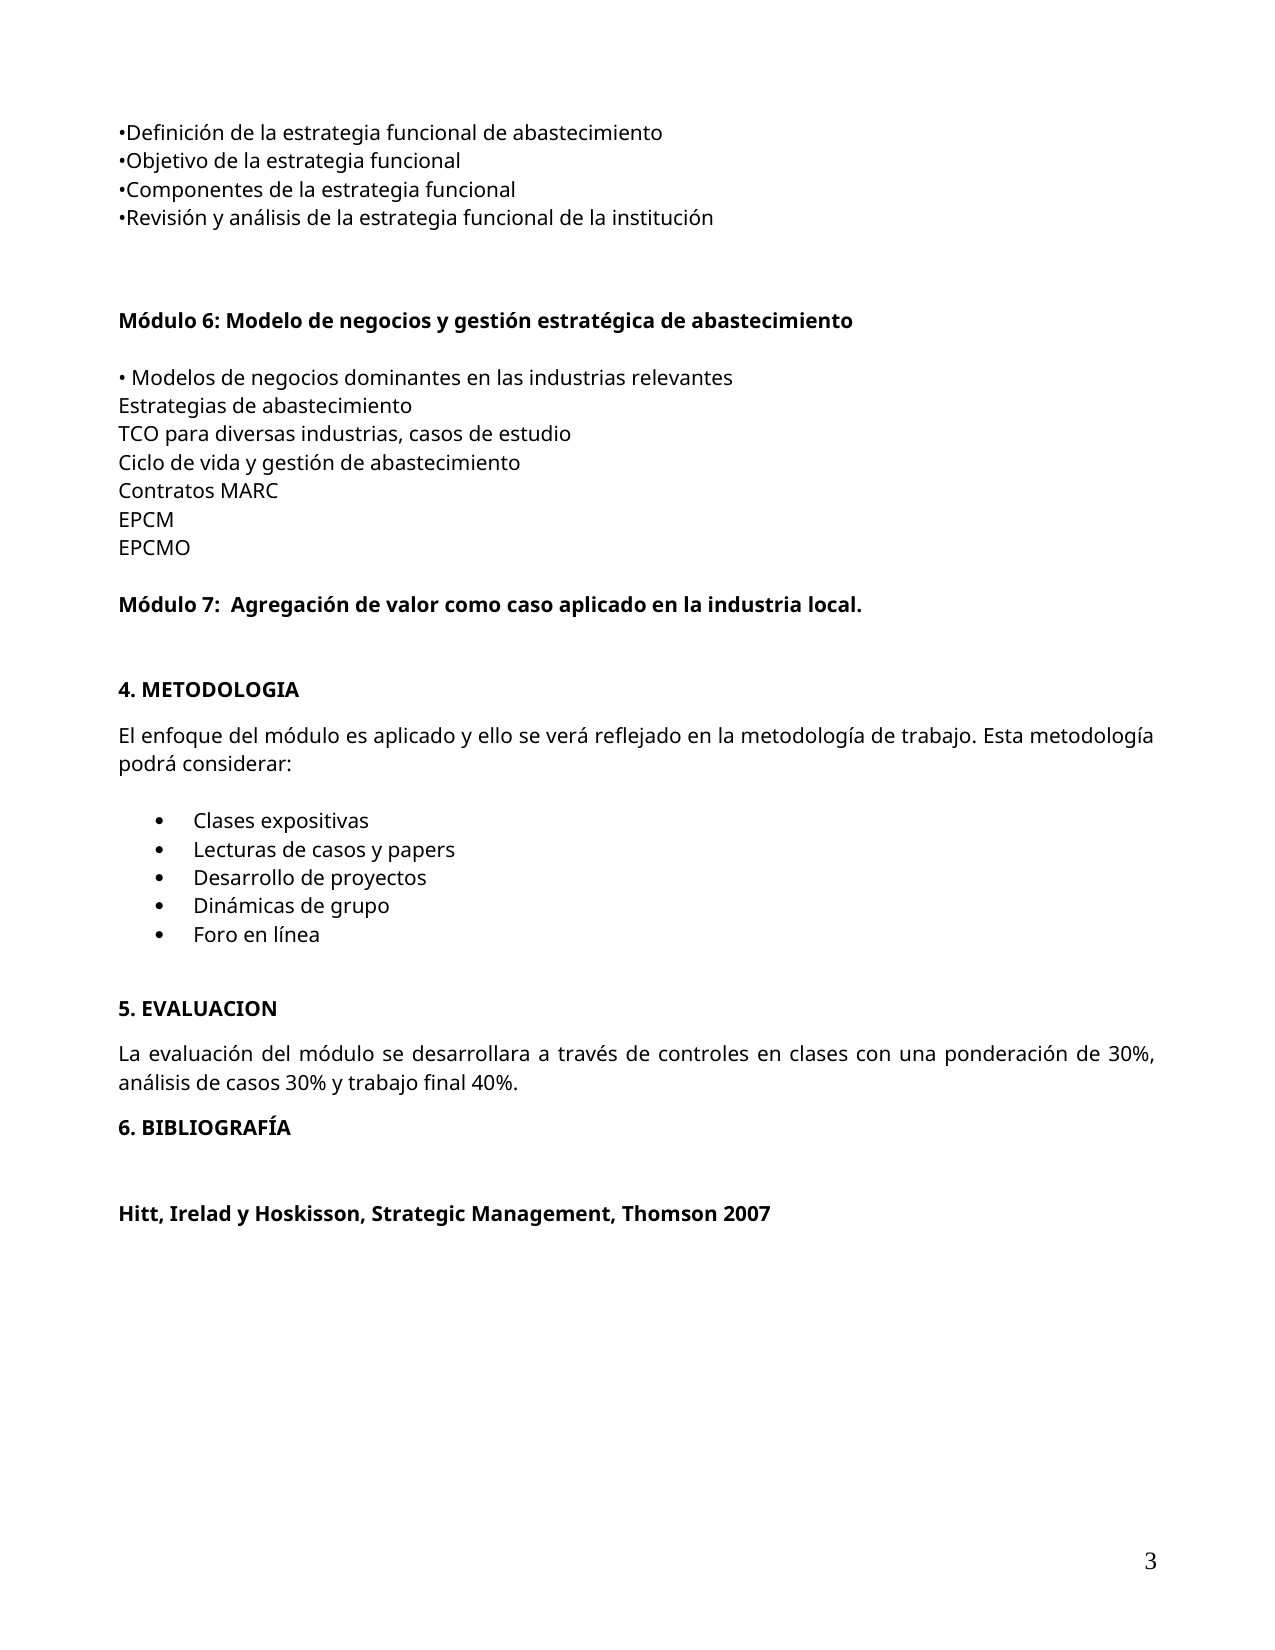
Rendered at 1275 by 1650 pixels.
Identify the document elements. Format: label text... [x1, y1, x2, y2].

text •Revisión y análisis de la estrategia funcional de la institución [118, 203, 1157, 232]
text Ciclo de vida y gestión de abastecimiento [118, 448, 1157, 476]
text Hitt, Irelad y Hoskisson, Strategic Management, Thomson 2007 [118, 1199, 1157, 1227]
text •Componentes de la estrategia funcional [118, 175, 1157, 203]
list Desarrollo de proyectos [156, 863, 1157, 892]
list Dinámicas de grupo [156, 892, 1157, 920]
text •Objetivo de la estrategia funcional [118, 147, 1157, 175]
text TCO para diversas industrias, casos de estudio [118, 419, 1157, 448]
text 4. METODOLOGIA [118, 676, 1157, 704]
text La evaluación del módulo se desarrollara a través de controles en clases con una ponderación de 30%, análisis de casos 30% y trabajo final 40%. [118, 1039, 1157, 1096]
list Foro en línea [156, 920, 1157, 948]
text Módulo 6: Modelo de negocios y gestión estratégica de abastecimiento [118, 306, 1157, 334]
list Clases expositivas [156, 806, 1157, 835]
text Estrategias de abastecimiento [118, 391, 1157, 419]
text • Modelos de negocios dominantes en las industrias relevantes [118, 363, 1157, 391]
text Contratos MARC [118, 476, 1157, 505]
text 6. BIBLIOGRAFÍA [118, 1113, 1157, 1142]
text EPCM [118, 505, 1157, 533]
text 5. EVALUACION [118, 994, 1157, 1022]
text •Definición de la estrategia funcional de abastecimiento [118, 118, 1157, 147]
text EPCMO [118, 533, 1157, 562]
text El enfoque del módulo es aplicado y ello se verá reflejado en la metodología de trabajo. Esta metodología podrá considerar: [118, 721, 1157, 778]
list Lecturas de casos y papers [156, 835, 1157, 863]
text Módulo 7: Agregación de valor como caso aplicado en la industria local. [118, 590, 1157, 619]
